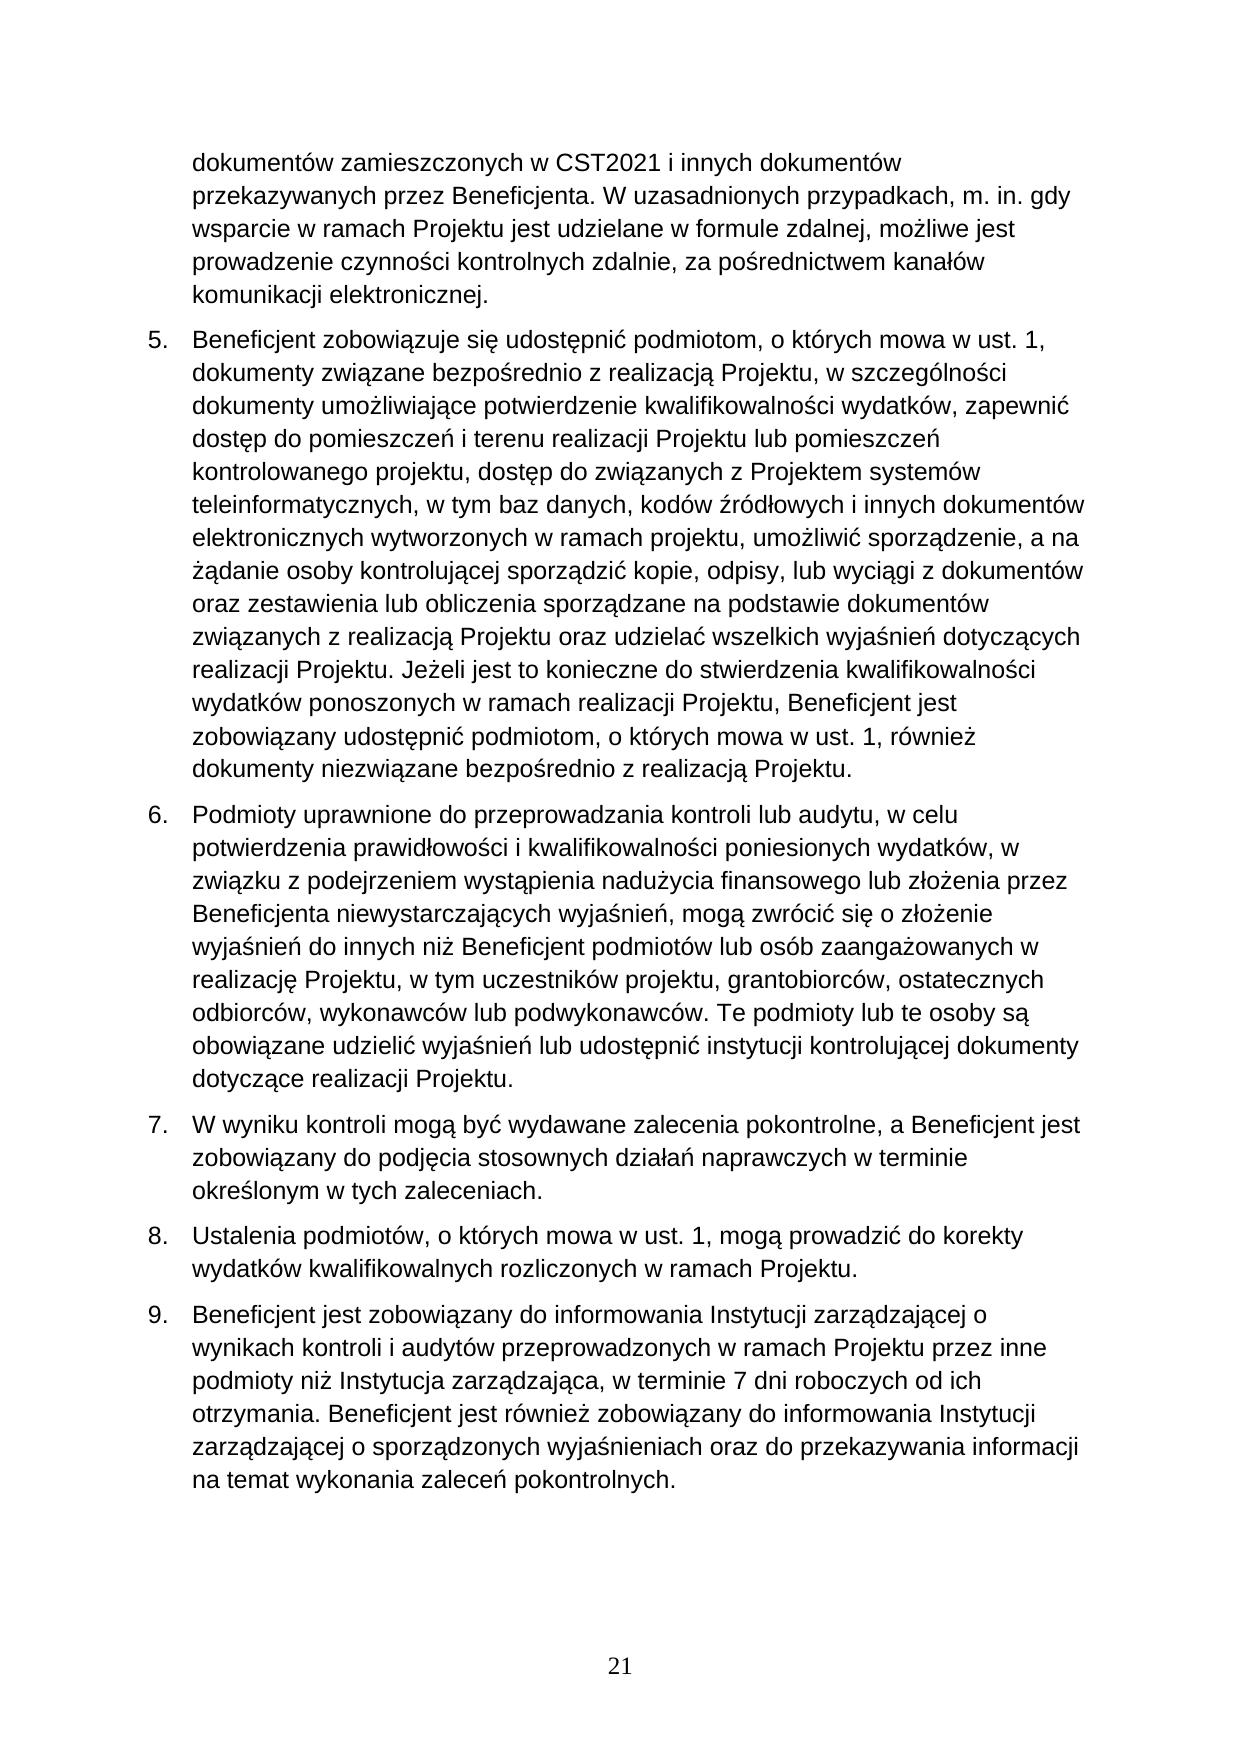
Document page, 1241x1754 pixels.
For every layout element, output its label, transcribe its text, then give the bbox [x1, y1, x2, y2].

list W wyniku kontroli mogą być wydawane zalecenia pokontrolne, a Beneficjent jest zobowiązany do podjęcia stosownych działań naprawczych w terminie określonym w tych zaleceniach. [148, 1110, 1093, 1204]
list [148, 148, 1093, 308]
list Ustalenia podmiotów, o których mowa w ust. 1, mogą prowadzić do korekty wydatków kwalifikowalnych rozliczonych w ramach Projektu. [148, 1221, 1093, 1283]
list Podmioty uprawnione do przeprowadzania kontroli lub audytu, w celu potwierdzenia prawidłowości i kwalifikowalności poniesionych wydatków, w związku z podejrzeniem wystąpienia nadużycia finansowego lub złożenia przez Beneficjenta niewystarczających wyjaśnień, mogą zwrócić się o złożenie wyjaśnień do innych niż Beneficjent podmiotów lub osób zaangażowanych w realizację Projektu, w tym uczestników projektu, grantobiorców, ostatecznych odbiorców, wykonawców lub podwykonawców. Te podmioty lub te osoby są obowiązane udzielić wyjaśnień lub udostępnić instytucji kontrolującej dokumenty dotyczące realizacji Projektu. [148, 800, 1093, 1093]
list Beneficjent jest zobowiązany do informowania Instytucji zarządzającej o wynikach kontroli i audytów przeprowadzonych w ramach Projektu przez inne podmioty niż Instytucja zarządzająca, w terminie 7 dni roboczych od ich otrzymania. Beneficjent jest również zobowiązany do informowania Instytucji zarządzającej o sporządzonych wyjaśnieniach oraz do przekazywania informacji na temat wykonania zaleceń pokontrolnych. [148, 1300, 1093, 1494]
list Beneficjent zobowiązuje się udostępnić podmiotom, o których mowa w ust. 1, dokumenty związane bezpośrednio z realizacją Projektu, w szczególności dokumenty umożliwiające potwierdzenie kwalifikowalności wydatków, zapewnić dostęp do pomieszczeń i terenu realizacji Projektu lub pomieszczeń kontrolowanego projektu, dostęp do związanych z Projektem systemów teleinformatycznych, w tym baz danych, kodów źródłowych i innych dokumentów elektronicznych wytworzonych w ramach projektu, umożliwić sporządzenie, a na żądanie osoby kontrolującej sporządzić kopie, odpisy, lub wyciągi z dokumentów oraz zestawienia lub obliczenia sporządzane na podstawie dokumentów związanych z realizacją Projektu oraz udzielać wszelkich wyjaśnień dotyczących realizacji Projektu. Jeżeli jest to konieczne do stwierdzenia kwalifikowalności wydatków ponoszonych w ramach realizacji Projektu, Beneficjent jest zobowiązany udostępnić podmiotom, o których mowa w ust. 1, również dokumenty niezwiązane bezpośrednio z realizacją Projektu. [148, 325, 1093, 783]
